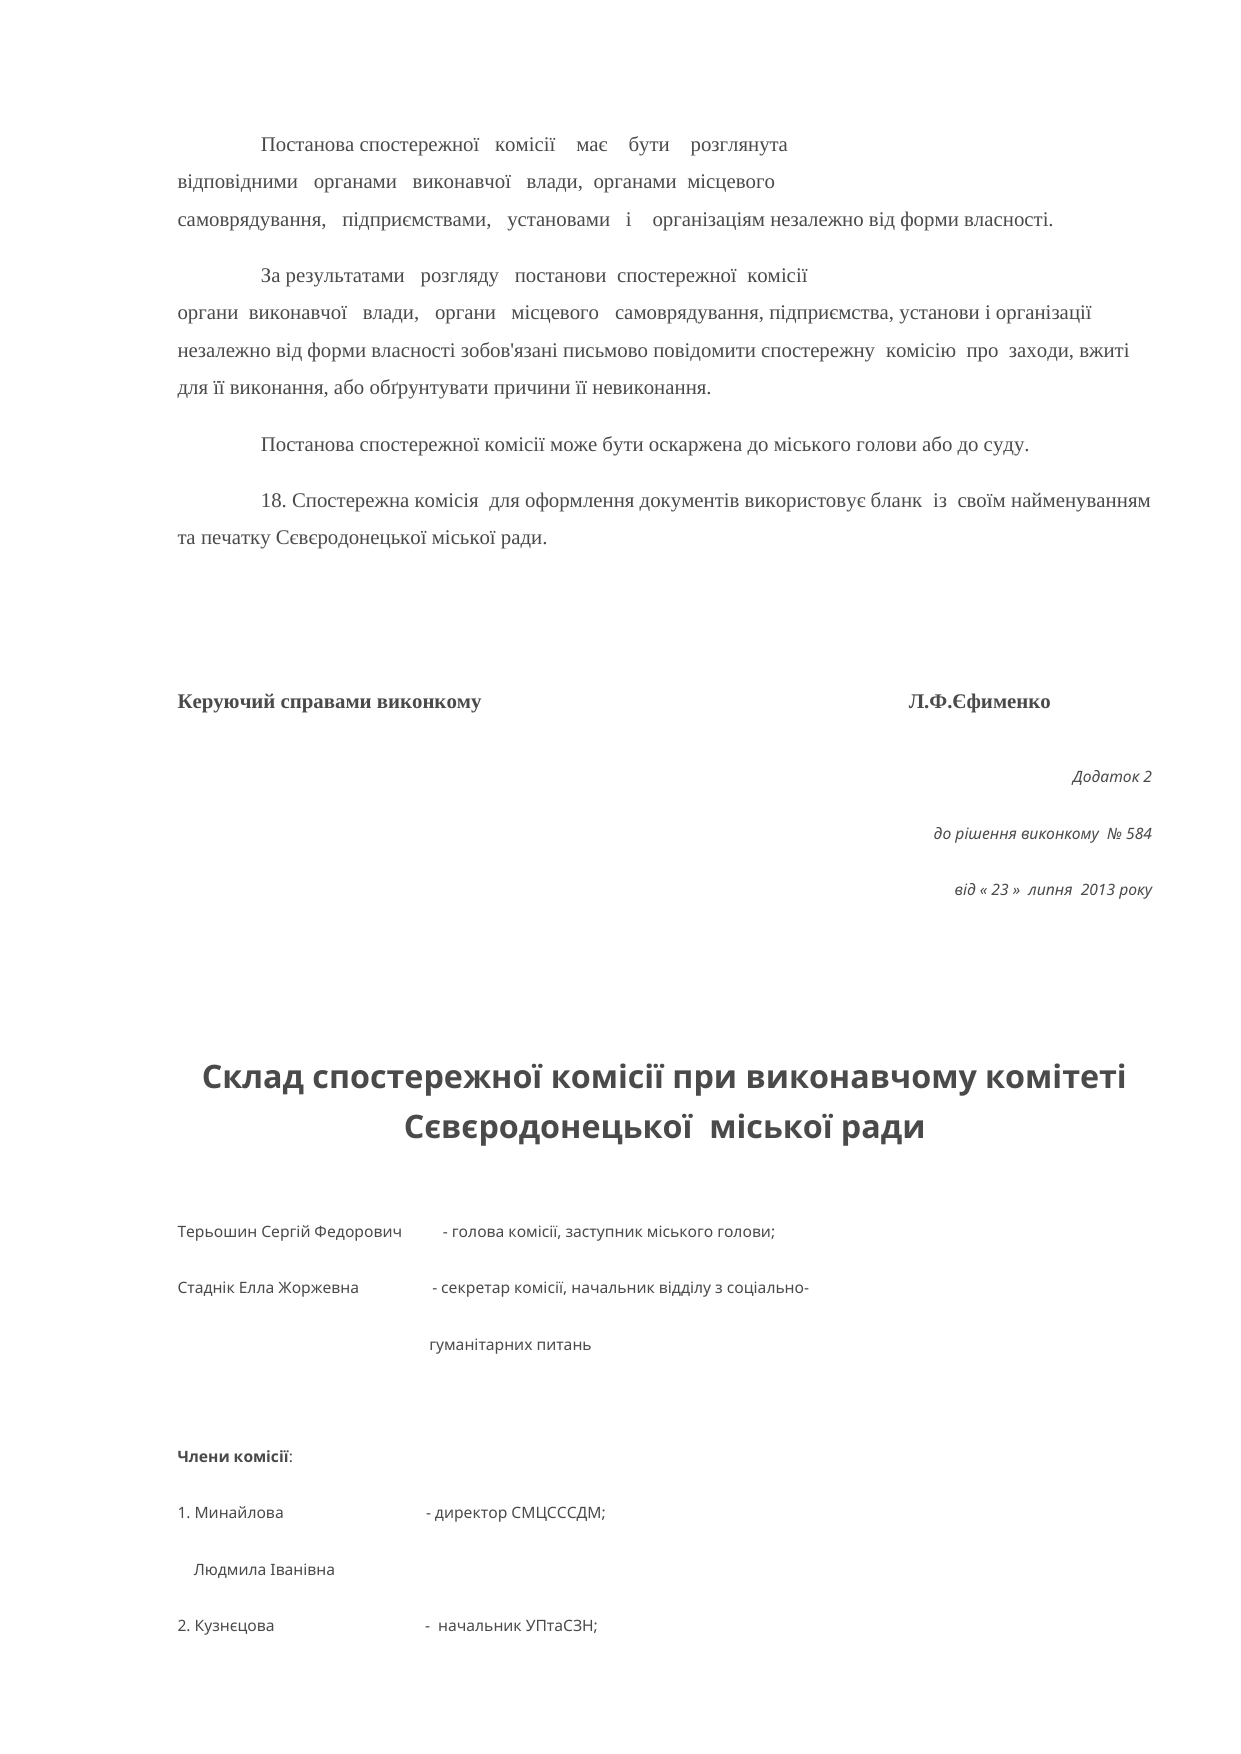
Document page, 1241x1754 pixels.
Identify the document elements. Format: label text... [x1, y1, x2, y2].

text Сєвєродонецької міської ради [177, 1104, 1152, 1148]
text Стаднік Елла Жоржевна - секретар комісії, начальник відділу з соціально- [177, 1261, 1152, 1298]
text до рішення виконкому № 584 [177, 806, 1152, 844]
text Члени комісії: [177, 1429, 1152, 1467]
text Людмила Іванівна [177, 1542, 1152, 1579]
text Додаток 2 [177, 750, 1152, 787]
text Керуючий справами виконкому Л.Ф.Єфименко [177, 689, 1152, 713]
text Терьошин Сергій Федорович - голова комісії, заступник міського голови; [177, 1204, 1152, 1242]
text 2. Кузнєцова - начальник УПтаСЗН; [177, 1598, 1152, 1636]
text 18. Спостережна комісія для оформлення документів використовує бланк із своїм найменуванням та печатку Сєвєродонецької міської ради. [177, 474, 1152, 549]
text За результатами розгляду постанови спостережної комісії органи виконавчої влади, органи місцевого самоврядування, підприємства, установи і організації незалежно від форми власності зобов'язані письмово повідомити спостережну комісію про заходи, вжиті для її виконання, або обґрунтувати причини її невиконання. [177, 249, 1152, 399]
text Постанова спостережної комісії може бути оскаржена до міського голови або до суду. [177, 418, 1152, 456]
text гуманітарних питань [177, 1317, 1152, 1354]
text Постанова спостережної комісії має бути розглянута відповідними органами виконавчої влади, органами місцевого самоврядування, підприємствами, установами і організаціям незалежно від форми власності. [177, 118, 1152, 231]
text Склад спостережної комісії при виконавчому комітеті [177, 1054, 1152, 1098]
text від « 23 » липня 2013 року [177, 862, 1152, 900]
text 1. Минайлова - директор СМЦСССДМ; [177, 1486, 1152, 1523]
